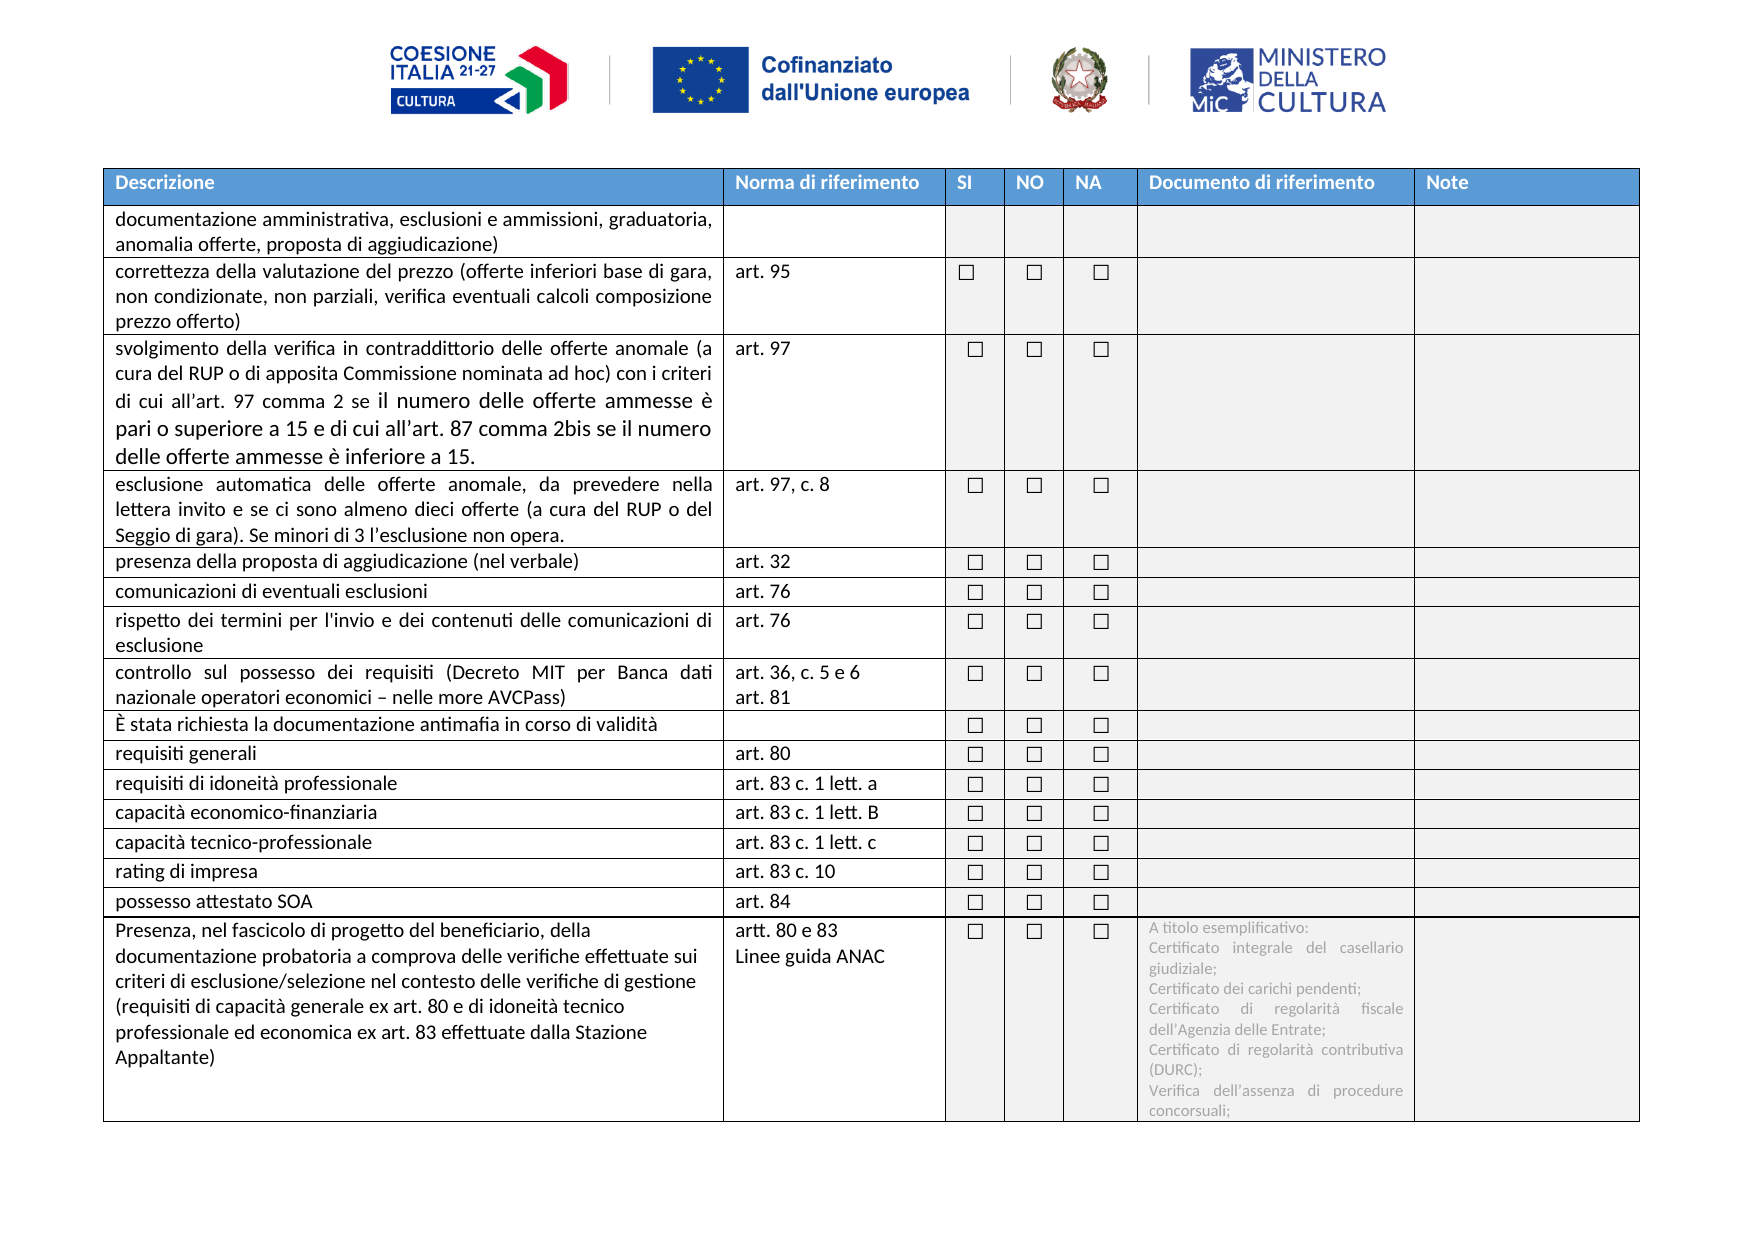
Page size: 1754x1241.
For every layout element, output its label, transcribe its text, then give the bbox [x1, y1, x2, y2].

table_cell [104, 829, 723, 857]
table_header SI [946, 169, 1004, 205]
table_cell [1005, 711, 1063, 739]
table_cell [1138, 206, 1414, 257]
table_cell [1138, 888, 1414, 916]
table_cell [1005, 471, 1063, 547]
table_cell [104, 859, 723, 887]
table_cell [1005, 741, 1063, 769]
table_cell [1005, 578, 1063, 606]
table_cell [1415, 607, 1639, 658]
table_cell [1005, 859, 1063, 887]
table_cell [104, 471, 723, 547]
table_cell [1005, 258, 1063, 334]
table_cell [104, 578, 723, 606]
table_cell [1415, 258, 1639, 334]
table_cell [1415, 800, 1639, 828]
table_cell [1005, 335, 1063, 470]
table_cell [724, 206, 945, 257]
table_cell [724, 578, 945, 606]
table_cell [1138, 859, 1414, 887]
table_header Documento di riferimento [1138, 169, 1414, 205]
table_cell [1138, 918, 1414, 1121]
table_header NA [1064, 169, 1137, 205]
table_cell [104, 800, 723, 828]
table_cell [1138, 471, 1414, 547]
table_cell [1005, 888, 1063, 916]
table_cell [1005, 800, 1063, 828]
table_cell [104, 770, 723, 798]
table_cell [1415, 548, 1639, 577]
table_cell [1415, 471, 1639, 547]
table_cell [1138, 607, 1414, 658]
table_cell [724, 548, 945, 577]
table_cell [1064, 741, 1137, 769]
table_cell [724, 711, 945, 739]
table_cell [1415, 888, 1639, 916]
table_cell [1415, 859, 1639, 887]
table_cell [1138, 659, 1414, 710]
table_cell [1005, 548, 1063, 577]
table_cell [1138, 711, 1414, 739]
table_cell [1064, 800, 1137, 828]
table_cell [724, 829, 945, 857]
table_header Note [1415, 169, 1639, 205]
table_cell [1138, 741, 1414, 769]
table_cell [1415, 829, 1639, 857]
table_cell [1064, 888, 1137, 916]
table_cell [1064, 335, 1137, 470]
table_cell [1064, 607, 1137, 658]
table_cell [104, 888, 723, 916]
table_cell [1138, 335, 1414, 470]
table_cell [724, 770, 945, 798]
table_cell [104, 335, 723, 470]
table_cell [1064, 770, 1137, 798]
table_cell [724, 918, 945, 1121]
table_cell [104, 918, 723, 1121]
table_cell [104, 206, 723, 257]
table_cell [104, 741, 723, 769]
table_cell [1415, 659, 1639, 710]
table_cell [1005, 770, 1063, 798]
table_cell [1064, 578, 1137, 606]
table_header Norma di riferimento [724, 169, 945, 205]
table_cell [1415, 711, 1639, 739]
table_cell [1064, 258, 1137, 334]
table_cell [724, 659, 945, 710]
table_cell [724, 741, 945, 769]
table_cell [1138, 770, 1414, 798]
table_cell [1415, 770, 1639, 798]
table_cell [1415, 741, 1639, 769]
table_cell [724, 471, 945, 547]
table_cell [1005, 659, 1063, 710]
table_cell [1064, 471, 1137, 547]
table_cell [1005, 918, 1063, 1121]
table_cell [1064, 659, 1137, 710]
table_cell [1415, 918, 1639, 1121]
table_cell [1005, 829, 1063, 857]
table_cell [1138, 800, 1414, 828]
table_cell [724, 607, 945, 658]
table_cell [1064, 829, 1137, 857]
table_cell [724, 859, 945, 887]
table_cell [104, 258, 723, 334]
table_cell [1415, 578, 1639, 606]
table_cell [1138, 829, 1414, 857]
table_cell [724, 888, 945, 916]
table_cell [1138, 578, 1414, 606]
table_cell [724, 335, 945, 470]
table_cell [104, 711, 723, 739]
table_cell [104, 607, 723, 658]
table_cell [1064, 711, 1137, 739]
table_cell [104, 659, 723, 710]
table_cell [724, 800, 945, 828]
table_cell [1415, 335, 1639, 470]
table_header Descrizione [104, 169, 723, 205]
table_header NO [1005, 169, 1063, 205]
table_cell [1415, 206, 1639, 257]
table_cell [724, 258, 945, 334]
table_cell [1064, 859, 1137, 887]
picture [355, 29, 1421, 134]
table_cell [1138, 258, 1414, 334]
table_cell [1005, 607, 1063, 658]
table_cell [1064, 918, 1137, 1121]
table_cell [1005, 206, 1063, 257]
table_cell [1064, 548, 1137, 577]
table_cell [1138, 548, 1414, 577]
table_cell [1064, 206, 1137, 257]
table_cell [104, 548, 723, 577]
